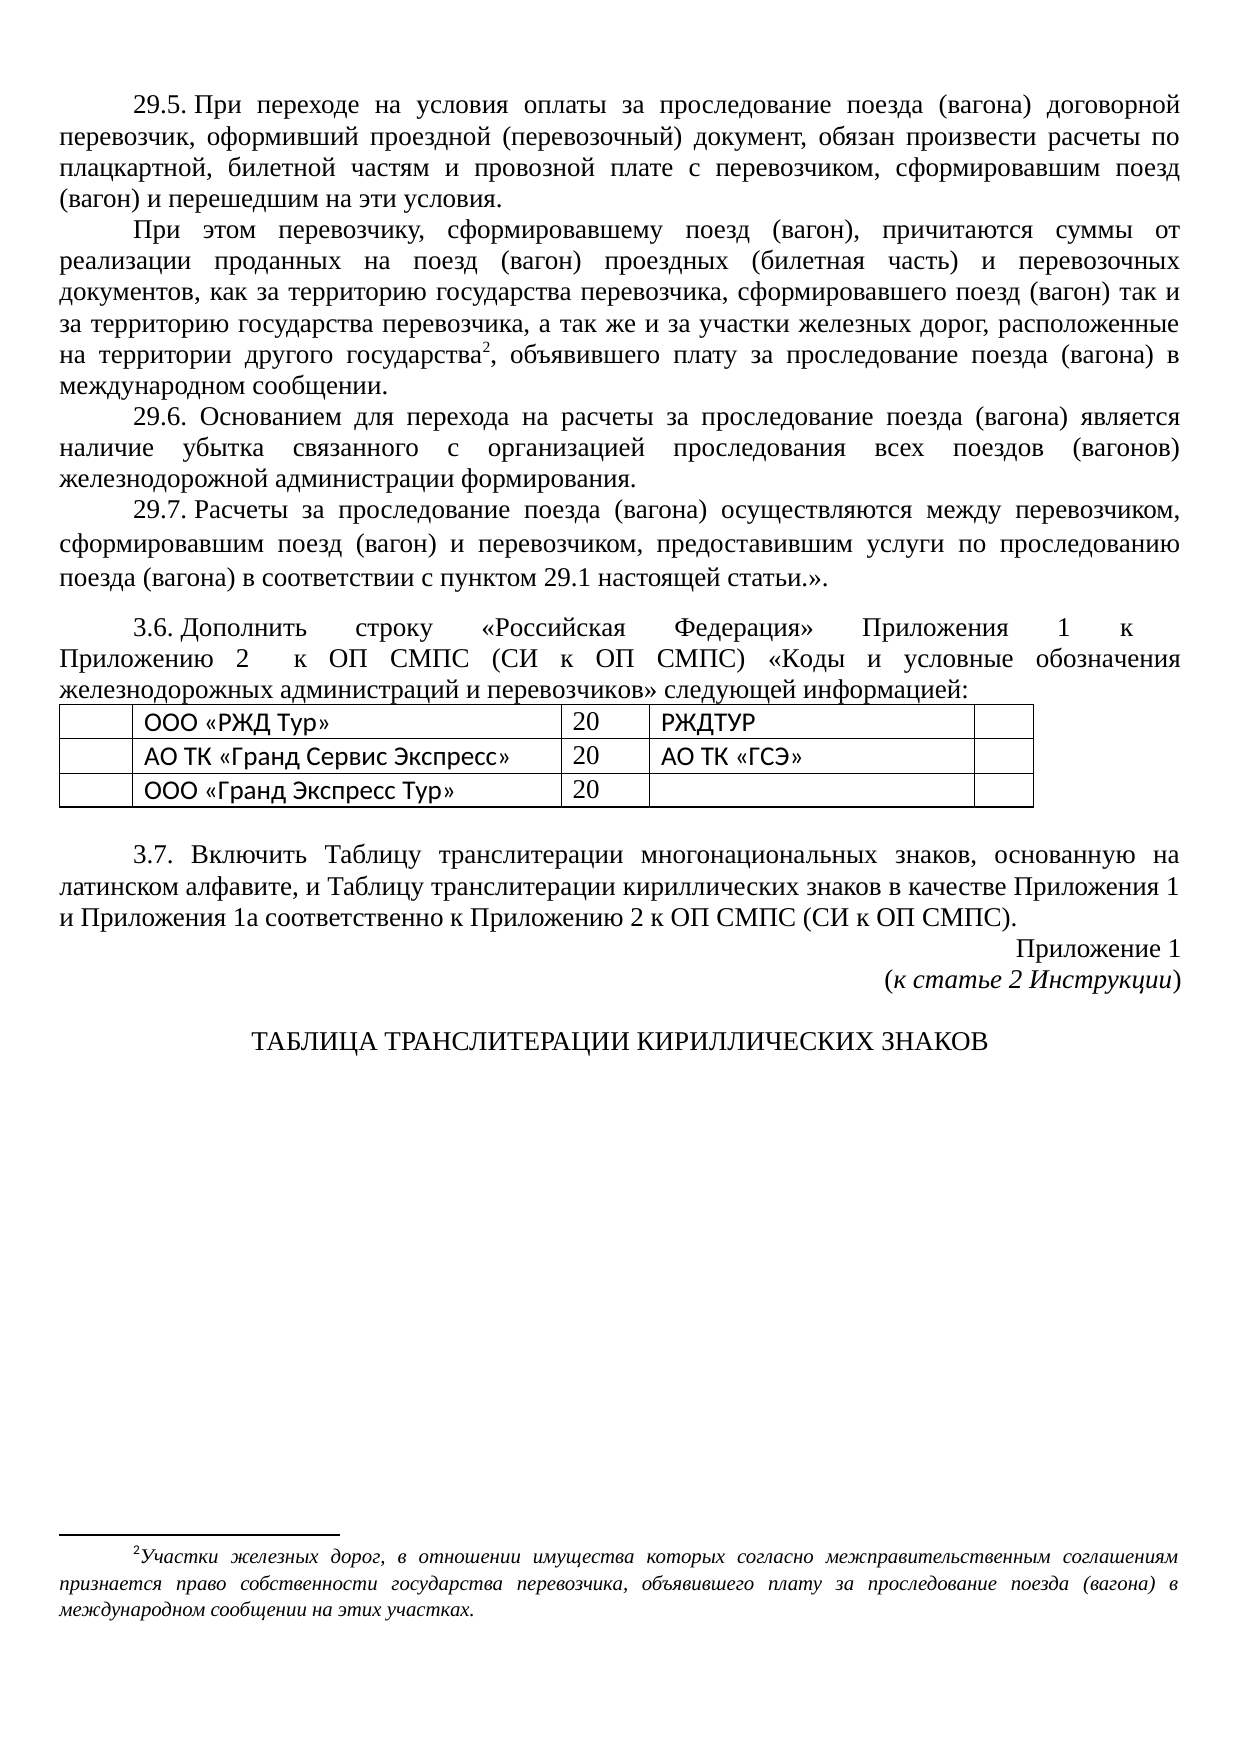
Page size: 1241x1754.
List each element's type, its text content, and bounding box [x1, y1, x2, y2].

table_cell [975, 774, 1033, 806]
table_cell 20 [562, 774, 649, 806]
text 29.7. Расчеты за проследование поезда (вагона) осуществляются между перевозчиком, сформировавшим поезд (вагон) и перевозчиком, предоставившим услуги по проследованию поезда (вагона) в соответствии с пунктом 29.1 настоящей статьи.». [59, 493, 1181, 592]
table_cell АО ТК «ГСЭ» [650, 739, 974, 772]
text ТАБЛИЦА ТРАНСЛИТЕРАЦИИ КИРИЛЛИЧЕСКИХ ЗНАКОВ [59, 1026, 1181, 1057]
table_cell [975, 739, 1033, 772]
text Приложение 1 [59, 932, 1181, 963]
table_cell 20 [562, 739, 649, 772]
table_cell [650, 774, 974, 806]
text 3.6. Дополнить строку «Российская Федерация» Приложения 1 к Приложению 2 к ОП СМПС (СИ к ОП СМПС) «Коды и условные обозначения железнодорожных администраций и перевозчиков» следующей информацией: [59, 611, 1181, 704]
text (к статье 2 Инструкции) [59, 963, 1181, 994]
table_header ООО «РЖД Тур» [133, 705, 561, 738]
text 29.6. Основанием для перехода на расчеты за проследование поезда (вагона) является наличие убытка связанного с организацией проследования всех поездов (вагонов) железнодорожной администрации формирования. [59, 400, 1181, 493]
text 3.7. Включить Таблицу транслитерации многонациональных знаков, основанную на латинском алфавите, и Таблицу транслитерации кириллических знаков в качестве Приложения 1 и Приложения 1а соответственно к Приложению 2 к ОП СМПС (СИ к ОП СМПС). [59, 839, 1181, 932]
table_header РЖДТУР [650, 705, 974, 738]
table_cell [60, 774, 132, 806]
table_header [60, 705, 132, 738]
table_cell [60, 739, 132, 772]
table_header 20 [562, 705, 649, 738]
text 29.5. При переходе на условия оплаты за проследование поезда (вагона) договорной перевозчик, оформивший проездной (перевозочный) документ, обязан произвести расчеты по плацкартной, билетной частям и провозной плате с перевозчиком, сформировавшим поезд (вагон) и перешедшим на эти условия. [59, 89, 1181, 213]
table_header [975, 705, 1033, 738]
table_cell АО ТК «Гранд Сервис Экспресс» [133, 739, 561, 772]
table_cell ООО «Гранд Экспресс Тур» [133, 774, 561, 806]
text При этом перевозчику, сформировавшему поезд (вагон), причитаются суммы от реализации проданных на поезд (вагон) проездных (билетная часть) и перевозочных документов, как за территорию государства перевозчика, сформировавшего поезд (вагон) так и за территорию государства перевозчика, а так же и за участки железных дорог, расположенные на территории другого государства, объявившего плату за проследование поезда (вагона) в международном сообщении. [59, 213, 1181, 400]
